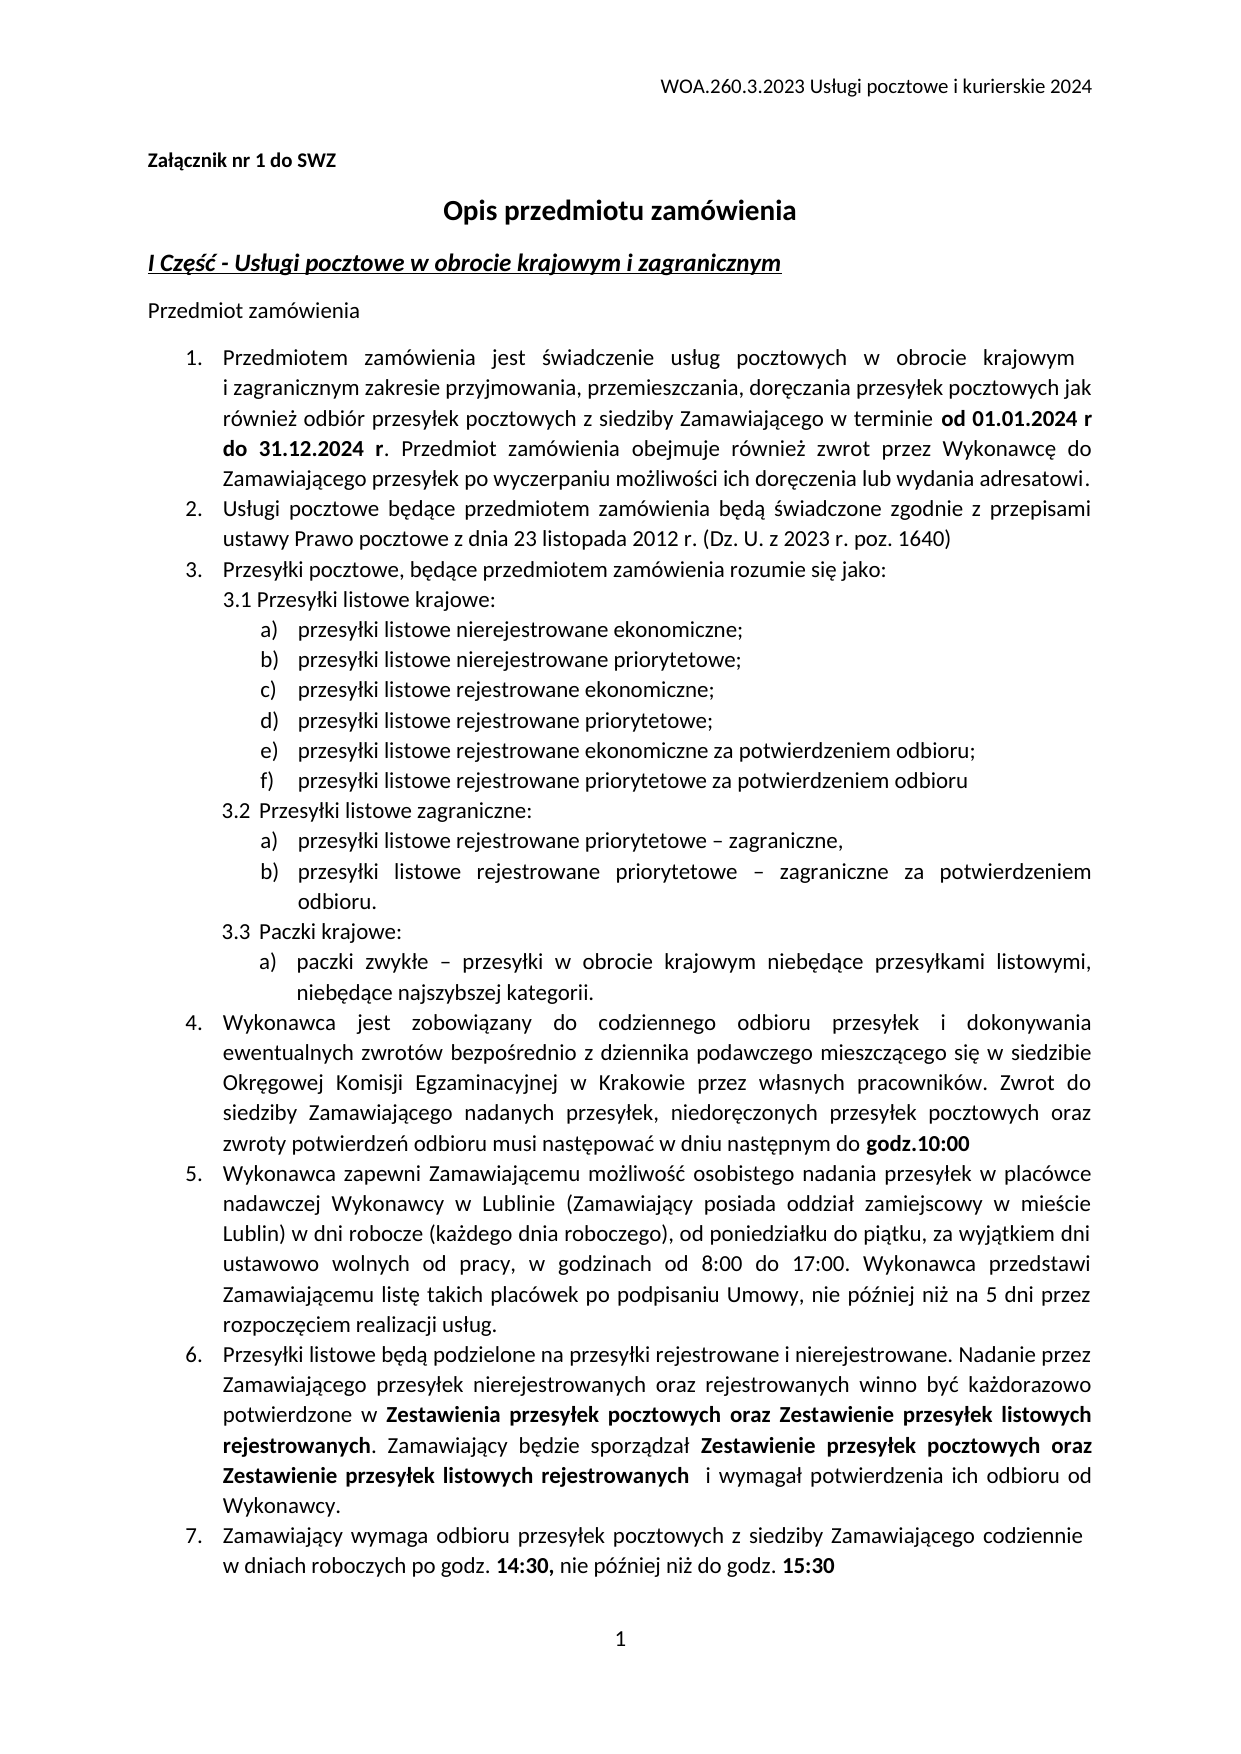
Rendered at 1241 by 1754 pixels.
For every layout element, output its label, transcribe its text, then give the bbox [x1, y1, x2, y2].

text Załącznik nr 1 do SWZ [148, 148, 1093, 173]
list przesyłki listowe rejestrowane ekonomiczne; [260, 676, 1093, 703]
list Przesyłki listowe będą podzielone na przesyłki rejestrowane i nierejestrowane. Nadanie przez Zamawiającego przesyłek nierejestrowanych oraz rejestrowanych winno być każdorazowo potwierdzone w Zestawienia przesyłek pocztowych oraz Zestawienie przesyłek listowych rejestrowanych. Zamawiający będzie sporządzał Zestawienie przesyłek pocztowych oraz Zestawienie przesyłek listowych rejestrowanych i wymagał potwierdzenia ich odbioru od Wykonawcy. [185, 1340, 1093, 1519]
text Opis przedmiotu zamówienia [148, 192, 1093, 227]
list Zamawiający wymaga odbioru przesyłek pocztowych z siedziby Zamawiającego codziennie w dniach roboczych po godz. 14:30, nie później niż do godz. 15:30 [185, 1521, 1093, 1579]
list przesyłki listowe rejestrowane ekonomiczne za potwierdzeniem odbioru; [260, 736, 1093, 764]
list przesyłki listowe rejestrowane priorytetowe; [260, 706, 1093, 734]
list Wykonawca zapewni Zamawiającemu możliwość osobistego nadania przesyłek w placówce nadawczej Wykonawcy w Lublinie (Zamawiający posiada oddział zamiejscowy w mieście Lublin) w dni robocze (każdego dnia roboczego), od poniedziałku do piątku, za wyjątkiem dni ustawowo wolnych od pracy, w godzinach od 8:00 do 17:00. Wykonawca przedstawi Zamawiającemu listę takich placówek po podpisaniu Umowy, nie później niż na 5 dni przez rozpoczęciem realizacji usług. [185, 1159, 1093, 1338]
list przesyłki listowe nierejestrowane priorytetowe; [260, 645, 1093, 673]
list Przedmiotem zamówienia jest świadczenie usług pocztowych w obrocie krajowym i zagranicznym zakresie przyjmowania, przemieszczania, doręczania przesyłek pocztowych jak również odbiór przesyłek pocztowych z siedziby Zamawiającego w terminie od 01.01.2024 r do 31.12.2024 r. Przedmiot zamówienia obejmuje również zwrot przez Wykonawcę do Zamawiającego przesyłek po wyczerpaniu możliwości ich doręczenia lub wydania adresatowi. [185, 343, 1093, 492]
list przesyłki listowe rejestrowane priorytetowe – zagraniczne za potwierdzeniem odbioru. [260, 857, 1093, 915]
list Usługi pocztowe będące przedmiotem zamówienia będą świadczone zgodnie z przepisami ustawy Prawo pocztowe z dnia 23 listopada 2012 r. (Dz. U. z 2023 r. poz. 1640) [185, 494, 1093, 552]
list Paczki krajowe: [221, 917, 1093, 945]
text I Część - Usługi pocztowe w obrocie krajowym i zagranicznym [148, 247, 1093, 277]
list Przesyłki pocztowe, będące przedmiotem zamówienia rozumie się jako: [185, 555, 1093, 583]
list Wykonawca jest zobowiązany do codziennego odbioru przesyłek i dokonywania ewentualnych zwrotów bezpośrednio z dziennika podawczego mieszczącego się w siedzibie Okręgowej Komisji Egzaminacyjnej w Krakowie przez własnych pracowników. Zwrot do siedziby Zamawiającego nadanych przesyłek, niedoręczonych przesyłek pocztowych oraz zwroty potwierdzeń odbioru musi następować w dniu następnym do godz.10:00 [185, 1008, 1093, 1157]
list paczki zwykłe – przesyłki w obrocie krajowym niebędące przesyłkami listowymi, niebędące najszybszej kategorii. [259, 947, 1093, 1006]
list przesyłki listowe rejestrowane priorytetowe – zagraniczne, [260, 827, 1093, 854]
list przesyłki listowe nierejestrowane ekonomiczne; [260, 615, 1093, 643]
text Przedmiot zamówienia [148, 296, 1093, 324]
list 3.1 Przesyłki listowe krajowe: [223, 585, 1093, 613]
list Przesyłki listowe zagraniczne: [221, 796, 1093, 824]
list przesyłki listowe rejestrowane priorytetowe za potwierdzeniem odbioru [260, 766, 1093, 794]
